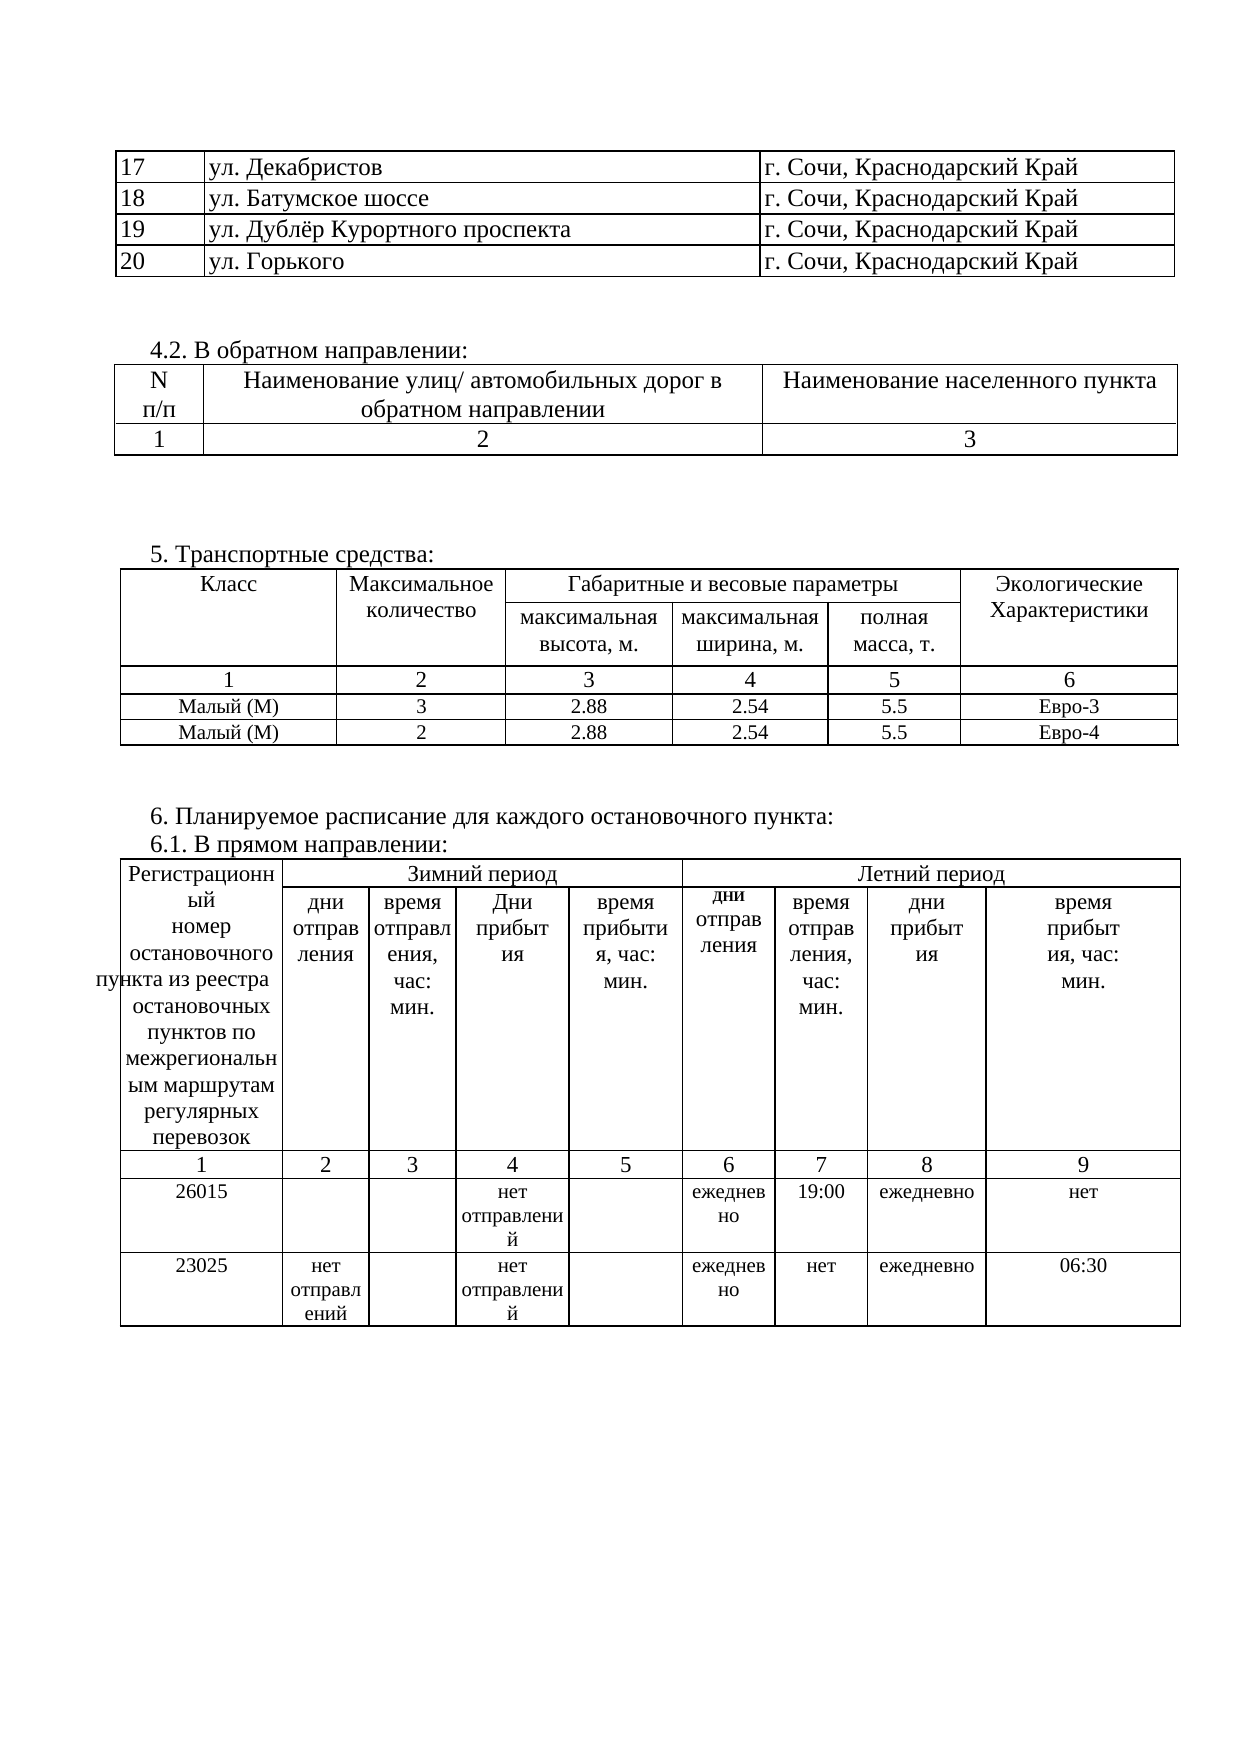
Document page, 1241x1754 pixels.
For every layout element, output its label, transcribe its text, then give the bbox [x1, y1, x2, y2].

table_cell ул. Горького [205, 246, 759, 276]
text 4.2. В обратном направлении: [150, 335, 1090, 364]
table_cell нет отправлений [457, 1253, 568, 1325]
table_header Регистрационный номер остановочного пункта из реестра остановочных пунктов по межрегиональным маршрутам регулярных перевозок [121, 860, 282, 1150]
table_header Класс [121, 570, 336, 665]
table_cell 2.88 [506, 695, 672, 718]
table_cell г. Сочи, Краснодарский Край [761, 183, 1174, 213]
table_cell ежедневно [683, 1179, 774, 1251]
table_cell 3 [337, 695, 505, 718]
table_header Максимальное количество [337, 570, 505, 665]
table_cell дни прибыт ия [868, 888, 985, 1150]
table_cell г. Сочи, Краснодарский Край [761, 215, 1174, 244]
table_cell 2 [283, 1151, 368, 1178]
table_cell ежедневно [683, 1253, 774, 1325]
table_cell 1 [115, 424, 203, 454]
table_cell нет отправлений [457, 1179, 568, 1251]
table_header Габаритные и весовые параметры [506, 570, 960, 602]
table_cell 2 [204, 424, 762, 454]
table_cell 5 [829, 667, 960, 693]
table_cell 8 [868, 1151, 985, 1178]
table_cell 17 [117, 152, 204, 181]
table_cell 5 [570, 1151, 682, 1178]
table_cell максимальная высота, м. [506, 603, 672, 665]
table_cell 2 [337, 667, 505, 693]
table_header Летний период [683, 860, 1180, 886]
table_cell 20 [117, 246, 204, 276]
table_header Наименование населенного пункта [763, 365, 1177, 423]
table_cell максимальная ширина, м. [673, 603, 827, 665]
table_cell 19:00 [776, 1179, 867, 1251]
table_cell ул. Декабристов [205, 152, 759, 181]
table_cell 3 [370, 1151, 455, 1178]
table_header N п/п [115, 365, 203, 423]
table_cell время прибыти я, час: мин. [570, 888, 682, 1150]
table_cell Евро-4 [961, 720, 1177, 744]
text 6.1. В прямом направлении: [150, 829, 1090, 858]
text 5. Транспортные средства: [150, 539, 1090, 568]
table_cell 19 [117, 215, 204, 244]
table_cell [761, 152, 1174, 181]
table_cell 26015 [121, 1179, 282, 1251]
table_cell 06:30 [987, 1253, 1180, 1325]
table_cell [283, 1179, 368, 1251]
table_cell время прибыт ия, час: мин. [987, 888, 1180, 1150]
table_cell Дни прибыт ия [457, 888, 568, 1150]
table_cell 23025 [121, 1253, 282, 1325]
table_cell время отправл ения, час: мин. [370, 888, 455, 1150]
table_cell 2.88 [506, 720, 672, 744]
table_cell 2 [337, 720, 505, 744]
table_cell ул. Дублёр Курортного проспекта [205, 215, 759, 244]
table_cell нет [987, 1179, 1180, 1251]
table_header Зимний период [283, 860, 682, 886]
table_cell ежедневно [868, 1253, 985, 1325]
table_cell 2.54 [673, 695, 827, 718]
table_cell [570, 1179, 682, 1251]
table_cell 2.54 [673, 720, 827, 744]
table_cell 3 [506, 667, 672, 693]
table_cell 6 [683, 1151, 774, 1178]
table_cell ДНИ отправ ления [683, 888, 774, 1150]
table_cell 1 [121, 667, 336, 693]
table_cell нет [776, 1253, 867, 1325]
table_header Наименование улиц/ автомобильных дорог в обратном направлении [204, 365, 762, 423]
table_cell ул. Батумское шоссе [205, 183, 759, 213]
table_cell [570, 1253, 682, 1325]
table_cell Малый (М) [121, 720, 336, 744]
table_cell дни отправ ления [283, 888, 368, 1150]
table_cell 3 [763, 423, 1177, 454]
table_cell 6 [961, 667, 1177, 693]
table_cell 1 [121, 1151, 282, 1178]
table_cell время отправ ления, час: мин. [776, 888, 867, 1150]
text 6. Планируемое расписание для каждого остановочного пункта: [150, 801, 1090, 829]
table_cell [370, 1253, 455, 1325]
table_cell полная масса, т. [829, 603, 960, 665]
table_cell Малый (М) [121, 695, 336, 718]
table_cell 5.5 [829, 695, 960, 718]
table_cell 9 [987, 1151, 1180, 1178]
table_cell 4 [673, 667, 827, 693]
table_cell 18 [117, 183, 204, 213]
table_cell [370, 1179, 455, 1251]
table_cell нет отправлений [283, 1253, 368, 1325]
table_cell 7 [776, 1151, 867, 1178]
table_cell г. Сочи, Краснодарский Край [761, 246, 1174, 276]
table_cell ежедневно [868, 1179, 985, 1251]
table_header Экологические Характеристики [961, 570, 1177, 665]
table_cell 5.5 [829, 720, 960, 744]
table_cell Евро-3 [961, 695, 1177, 718]
table_cell 4 [457, 1151, 568, 1178]
